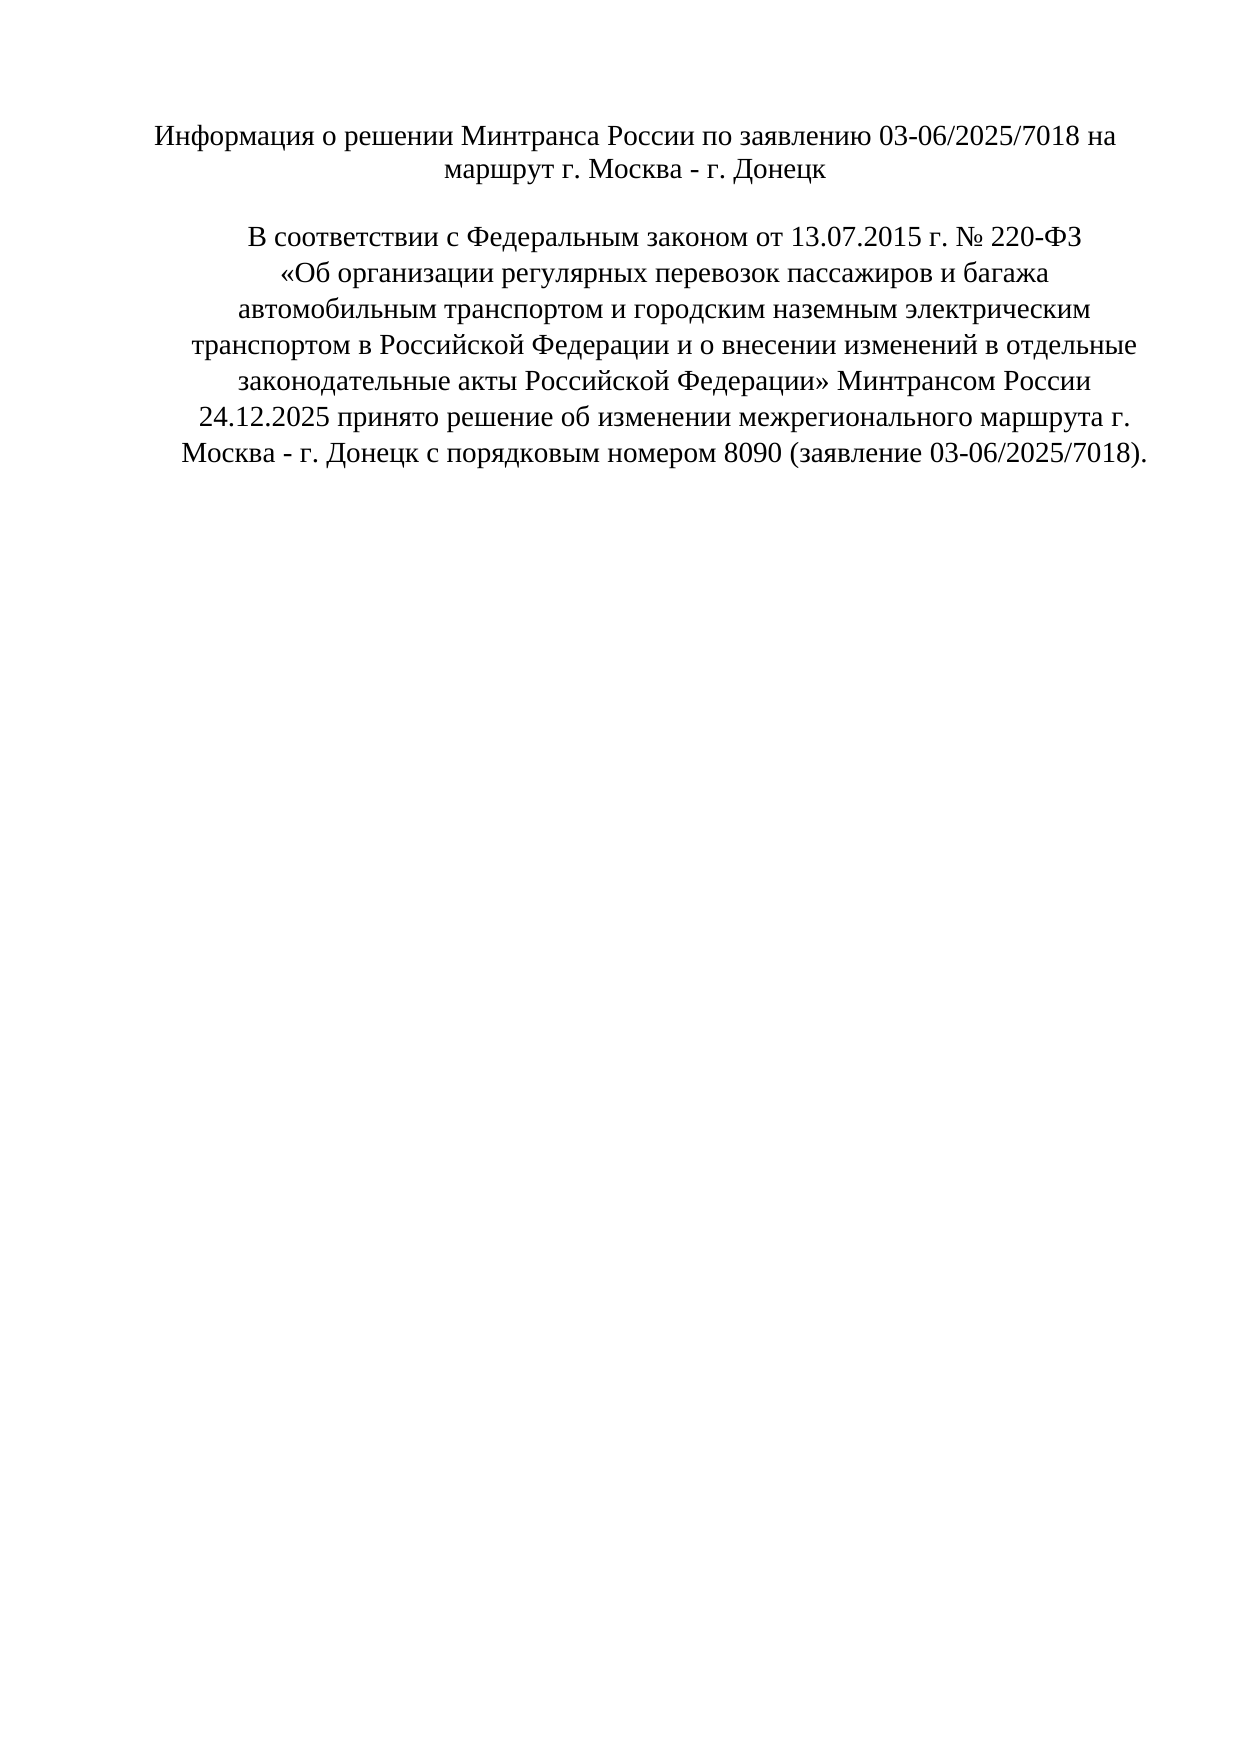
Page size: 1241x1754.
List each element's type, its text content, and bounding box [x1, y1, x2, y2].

text В соответствии с Федеральным законом от 13.07.2015 г. № 220-ФЗ «Об организации регулярных перевозок пассажиров и багажа автомобильным транспортом и городским наземным электрическим транспортом в Российской Федерации и о внесении изменений в отдельные законодательные акты Российской Федерации» Минтрансом России 24.12.2025 принято решение об изменении межрегионального маршрута г. Москва - г. Донецк с порядковым номером 8090 (заявление 03-06/2025/7018). [177, 219, 1152, 469]
text Информация о решении Минтранса России по заявлению 03-06/2025/7018 на маршрут г. Москва - г. Донецк [118, 118, 1152, 185]
